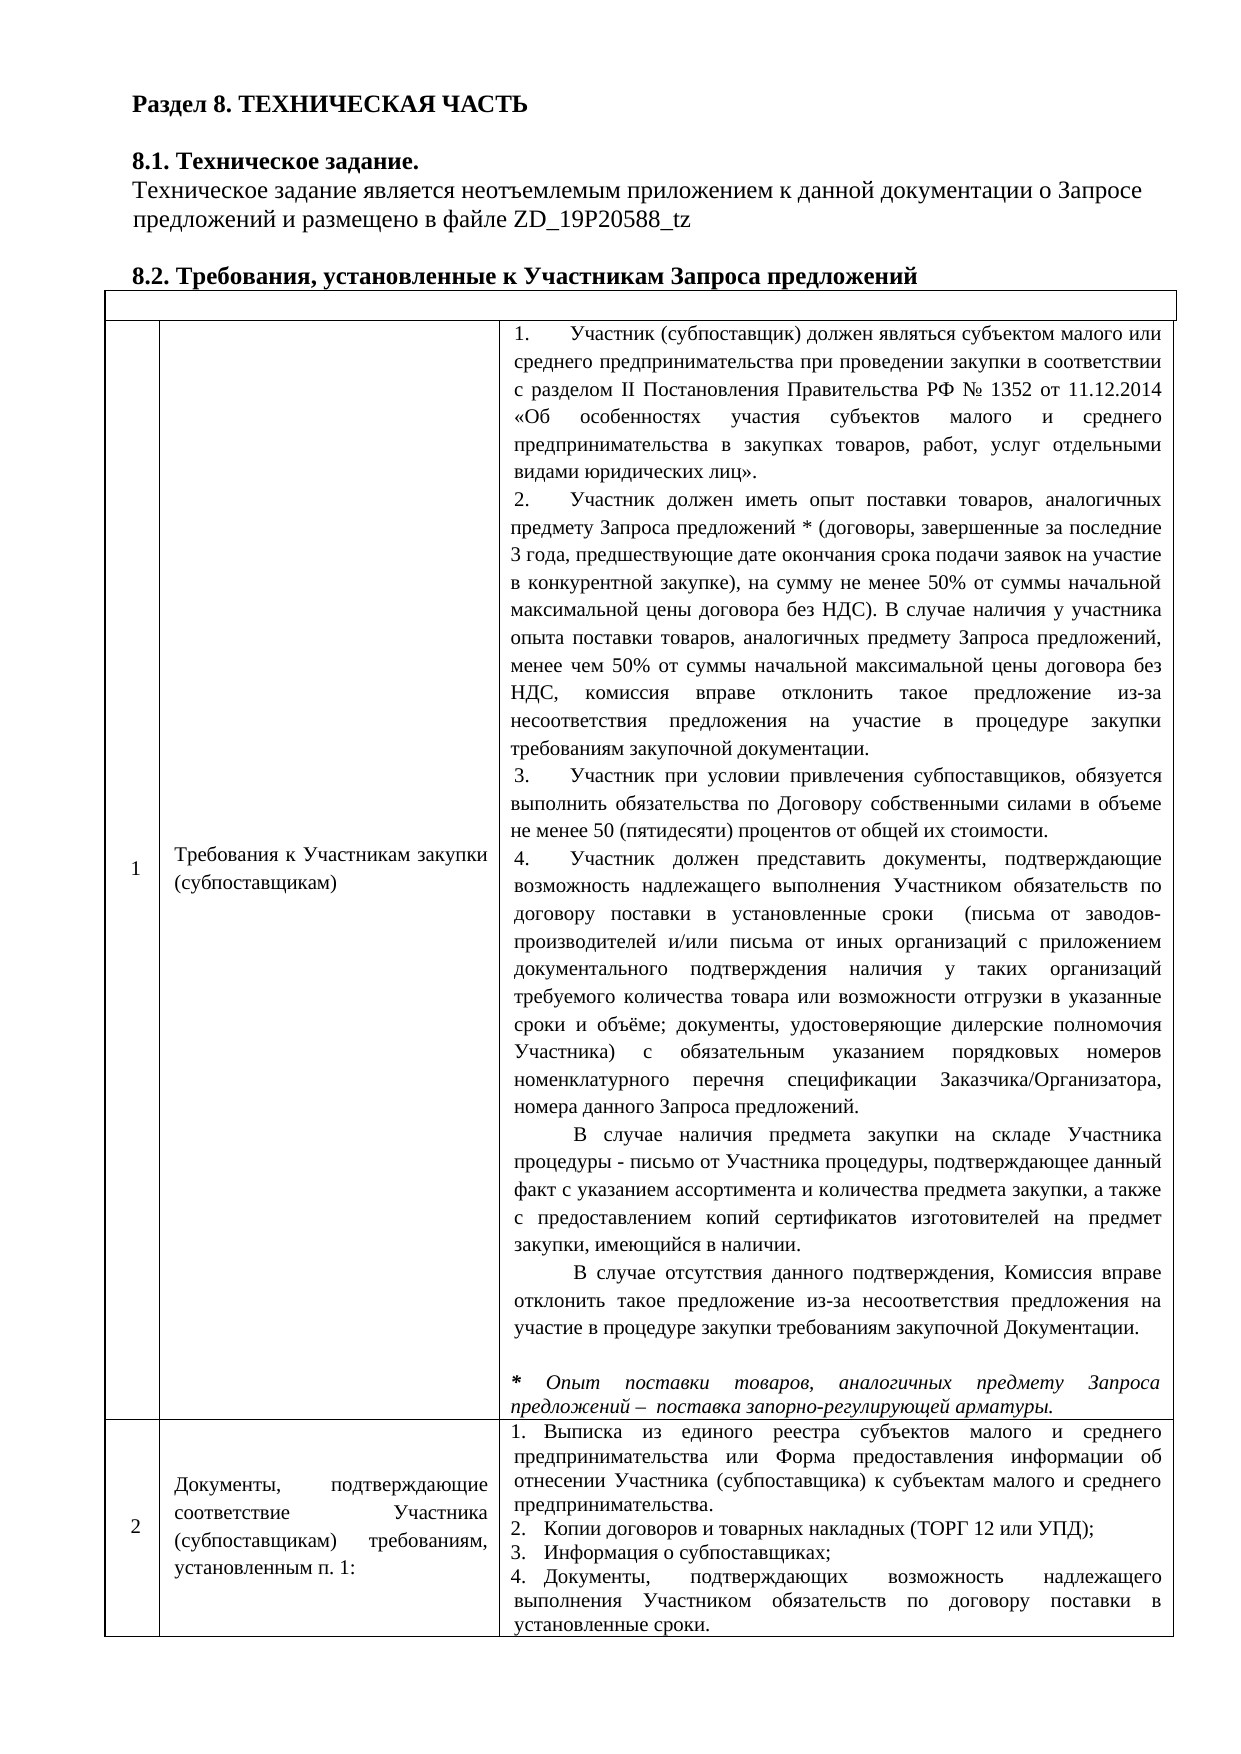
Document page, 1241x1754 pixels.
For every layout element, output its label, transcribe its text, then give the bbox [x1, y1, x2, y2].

text 8.2. Требования, установленные к Участникам Запроса предложений [132, 261, 1152, 290]
table_cell Выписка из единого реестра субъектов малого и среднего предпринимательства или Форма предоставления информации об отнесении Участника (субпоставщика) к субъектам малого и среднего предпринимательства. Копии договоров и товарных накладных (ТОРГ 12 или УПД); Информация о субпоставщиках; Документы, подтверждающих возможность надлежащего выполнения Участником обязательств по договору поставки в установленные сроки. [500, 1420, 1173, 1636]
table_cell 2 [106, 1420, 159, 1636]
table_header [106, 291, 1176, 320]
table_cell Документы, подтверждающие соответствие Участника (субпоставщикам) требованиям, установленным п. 1: [160, 1420, 499, 1636]
table_cell Требования к Участникам закупки (субпоставщикам) [160, 321, 499, 1418]
subtitle Раздел 8. ТЕХНИЧЕСКАЯ ЧАСТЬ [132, 89, 1152, 117]
table_cell Участник (субпоставщик) должен являться субъектом малого или среднего предпринимательства при проведении закупки в соответствии с разделом II Постановления Правительства РФ № 1352 от 11.12.2014 «Об особенностях участия субъектов малого и среднего предпринимательства в закупках товаров, работ, услуг отдельными видами юридических лиц». Участник должен иметь опыт поставки товаров, аналогичных предмету Запроса предложений * (договоры, завершенные за последние 3 года, предшествующие дате окончания срока подачи заявок на участие в конкурентной закупке), на сумму не менее 50% от суммы начальной максимальной цены договора без НДС). В случае наличия у участника опыта поставки товаров, аналогичных предмету Запроса предложений, менее чем 50% от суммы начальной максимальной цены договора без НДС, комиссия вправе отклонить такое предложение из-за несоответствия предложения на участие в процедуре закупки требованиям закупочной документации. Участник при условии привлечения субпоставщиков, обязуется выполнить обязательства по Договору собственными силами в объеме не менее 50 (пятидесяти) процентов от общей их стоимости. Участник должен представить документы, подтверждающие возможность надлежащего выполнения Участником обязательств по договору поставки в установленные сроки (письма от заводов-производителей и/или письма от иных организаций с приложением документального подтверждения наличия у таких организаций требуемого количества товара или возможности отгрузки в указанные сроки и объёме; документы, удостоверяющие дилерские полномочия Участника) с обязательным указанием порядковых номеров номенклатурного перечня спецификации Заказчика/Организатора, номера данного Запроса предложений. В случае наличия предмета закупки на складе Участника процедуры - письмо от Участника процедуры, подтверждающее данный факт с указанием ассортимента и количества предмета закупки, а также с предоставлением копий сертификатов изготовителей на предмет закупки, имеющийся в наличии. В случае отсутствия данного подтверждения, Комиссия вправе отклонить такое предложение из-за несоответствия предложения на участие в процедуре закупки требованиям закупочной Документации. * Опыт поставки товаров, аналогичных предмету Запроса предложений – поставка запорно-регулирующей арматуры. [500, 321, 1173, 1418]
text 8.1. Техническое задание. [132, 146, 1152, 175]
table_cell 1 [106, 321, 159, 1418]
text Техническое задание является неотъемлемым приложением к данной документации о Запросе предложений и размещено в файле ZD_19P20588_tz [132, 175, 1152, 232]
